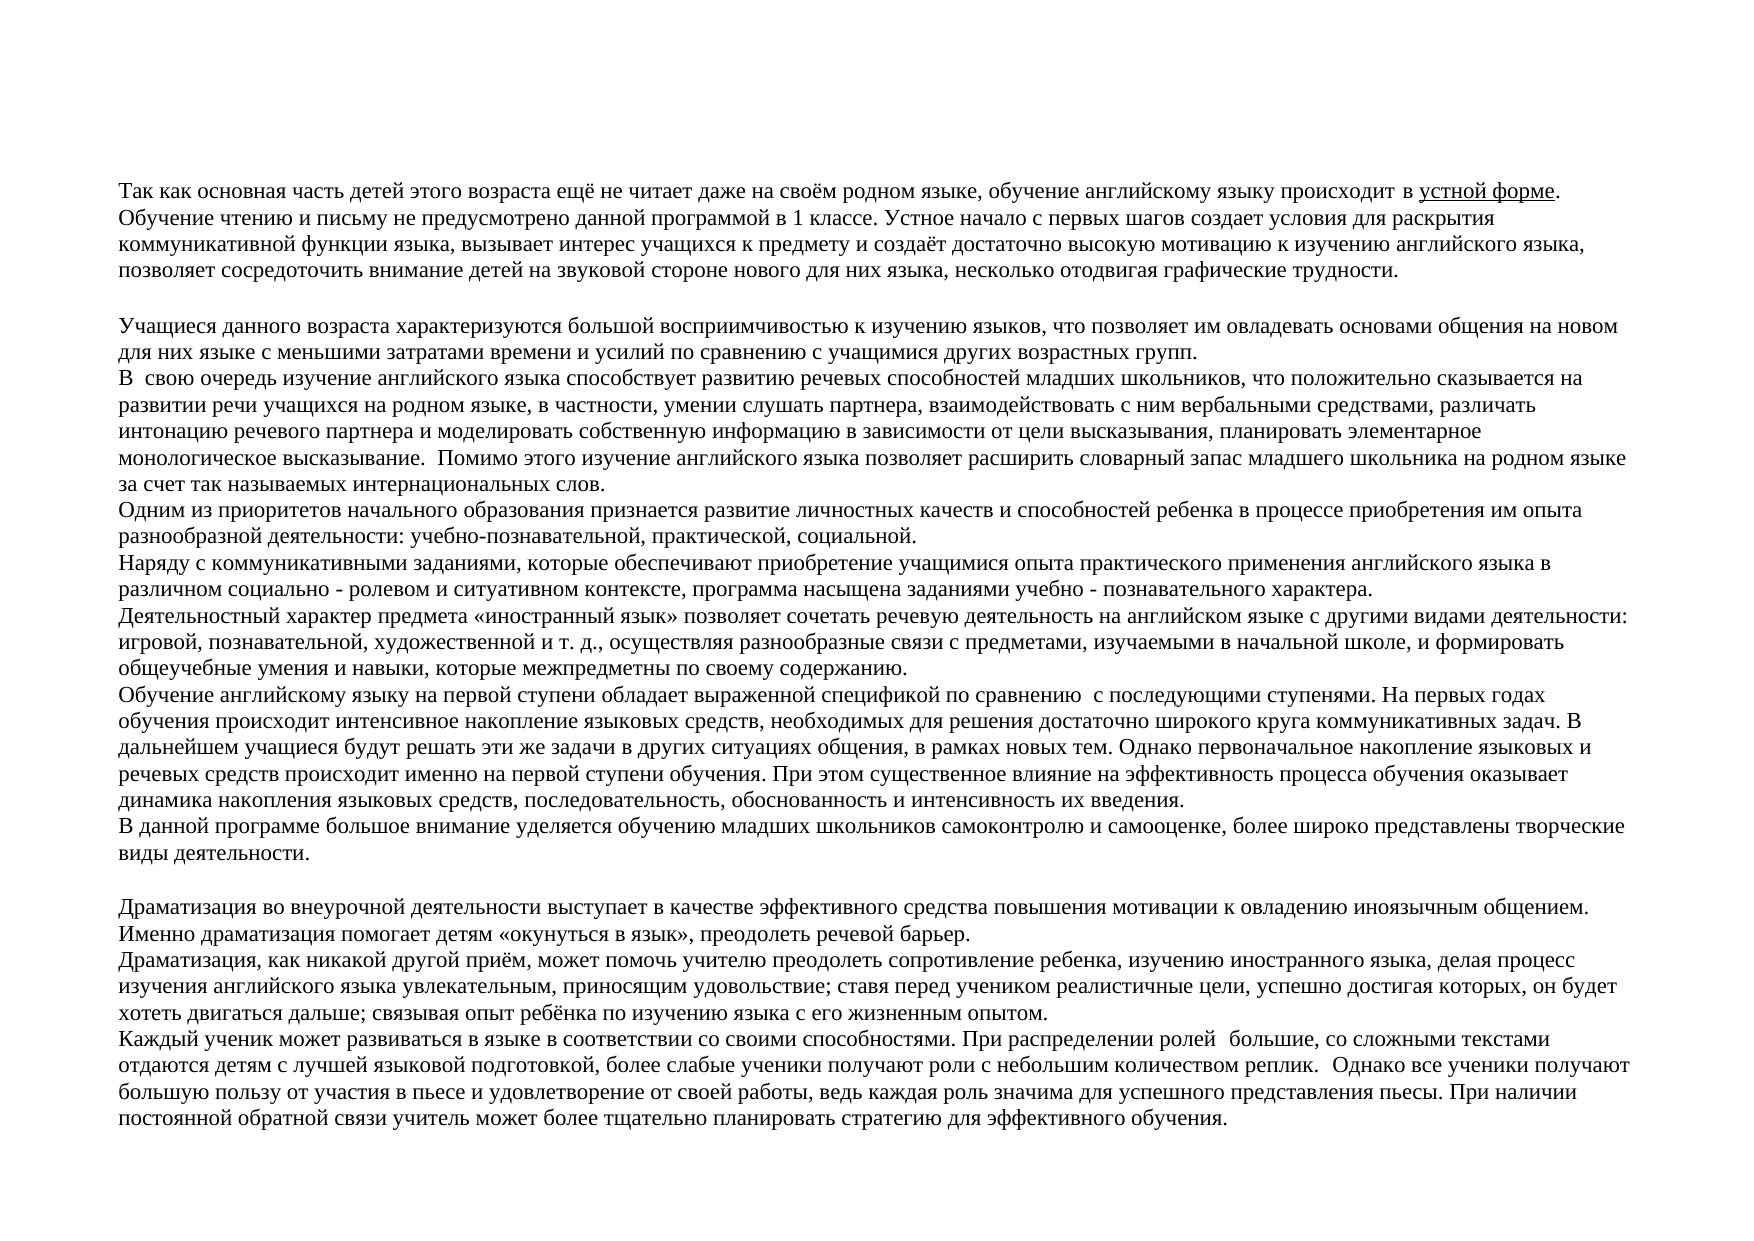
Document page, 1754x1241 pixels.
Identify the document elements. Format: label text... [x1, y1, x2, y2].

text Драматизация, как никакой другой приём, может помочь учителю преодолеть сопротивление ребенка, изучению иностранного языка, делая процесс изучения английского языка увлекательным, приносящим удовольствие; ставя перед учеником реалистичные цели, успешно достигая которых, он будет хотеть двигаться дальше; связывая опыт ребёнка по изучению языка с его жизненным опытом. [118, 946, 1636, 1025]
text В данной программе большое внимание уделяется обучению младших школьников самоконтролю и самооценке, более широко представлены творческие виды деятельности. [118, 812, 1636, 865]
text Деятельностный характер предмета «иностранный язык» позволяет сочетать речевую деятельность на английском языке с другими видами деятельности: игровой, познавательной, художественной и т. д., осуществляя разнообразные связи с предметами, изучаемыми в начальной школе, и формировать общеучебные умения и навыки, которые межпредметны по своему содержанию. [118, 602, 1636, 681]
text Одним из приоритетов начального образования признается развитие личностных качеств и способностей ребенка в процессе приобретения им опыта разнообразной деятельности: учебно-познавательной, практической, социальной. [118, 496, 1636, 549]
text Обучение английскому языку на первой ступени обладает выраженной спецификой по сравнению с последующими ступенями. На первых годах обучения происходит интенсивное накопление языковых средств, необходимых для решения достаточно широкого круга коммуникативных задач. В дальнейшем учащиеся будут решать эти же задачи в других ситуациях общения, в рамках новых тем. Однако первоначальное накопление языковых и речевых средств происходит именно на первой ступени обучения. При этом существенное влияние на эффективность процесса обучения оказывает динамика накопления языковых средств, последовательность, обоснованность и интенсивность их введения. [118, 681, 1636, 812]
text Каждый ученик может развиваться в языке в соответствии со своими способностями. При распределении ролей большие, со сложными текстами отдаются детям с лучшей языковой подготовкой, более слабые ученики получают роли с небольшим количеством реплик. Однако все ученики получают большую пользу от участия в пьесе и удовлетворение от своей работы, ведь каждая роль значима для успешного представления пьесы. При наличии постоянной обратной связи учитель может более тщательно планировать стратегию для эффективного обучения. [118, 1025, 1636, 1130]
text В свою очередь изучение английского языка способствует развитию речевых способностей младших школьников, что положительно сказывается на развитии речи учащихся на родном языке, в частности, умении слушать партнера, взаимодействовать с ним вербальными средствами, различать интонацию речевого партнера и моделировать собственную информацию в зависимости от цели высказывания, планировать элементарное монологическое высказывание. Помимо этого изучение английского языка позволяет расширить словарный запас младшего школьника на родном языке за счет так называемых интернациональных слов. [118, 364, 1636, 496]
text Драматизация во внеурочной деятельности выступает в качестве эффективного средства повышения мотивации к овладению иноязычным общением. Именно драматизация помогает детям «окунуться в язык», преодолеть речевой барьер. [118, 893, 1636, 946]
text Так как основная часть детей этого возраста ещё не читает даже на своём родном языке, обучение английскому языку происходит в устной форме. Обучение чтению и письму не предусмотрено данной программой в 1 классе. Устное начало с первых шагов создает условия для раскрытия коммуникативной функции языка, вызывает интерес учащихся к предмету и создаёт достаточно высокую мотивацию к изучению английского языка, позволяет сосредоточить внимание детей на звуковой стороне нового для них языка, несколько отодвигая графические трудности. [118, 177, 1636, 283]
text Наряду с коммуникативными заданиями, которые обеспечивают приобретение учащимися опыта практического применения английского языка в различном социально - ролевом и ситуативном контексте, программа насыщена заданиями учебно - познавательного характера. [118, 549, 1636, 602]
text Учащиеся данного возраста характеризуются большой восприимчивостью к изучению языков, что позволяет им овладевать основами общения на новом для них языке с меньшими затратами времени и усилий по сравнению с учащимися других возрастных групп. [118, 312, 1636, 364]
